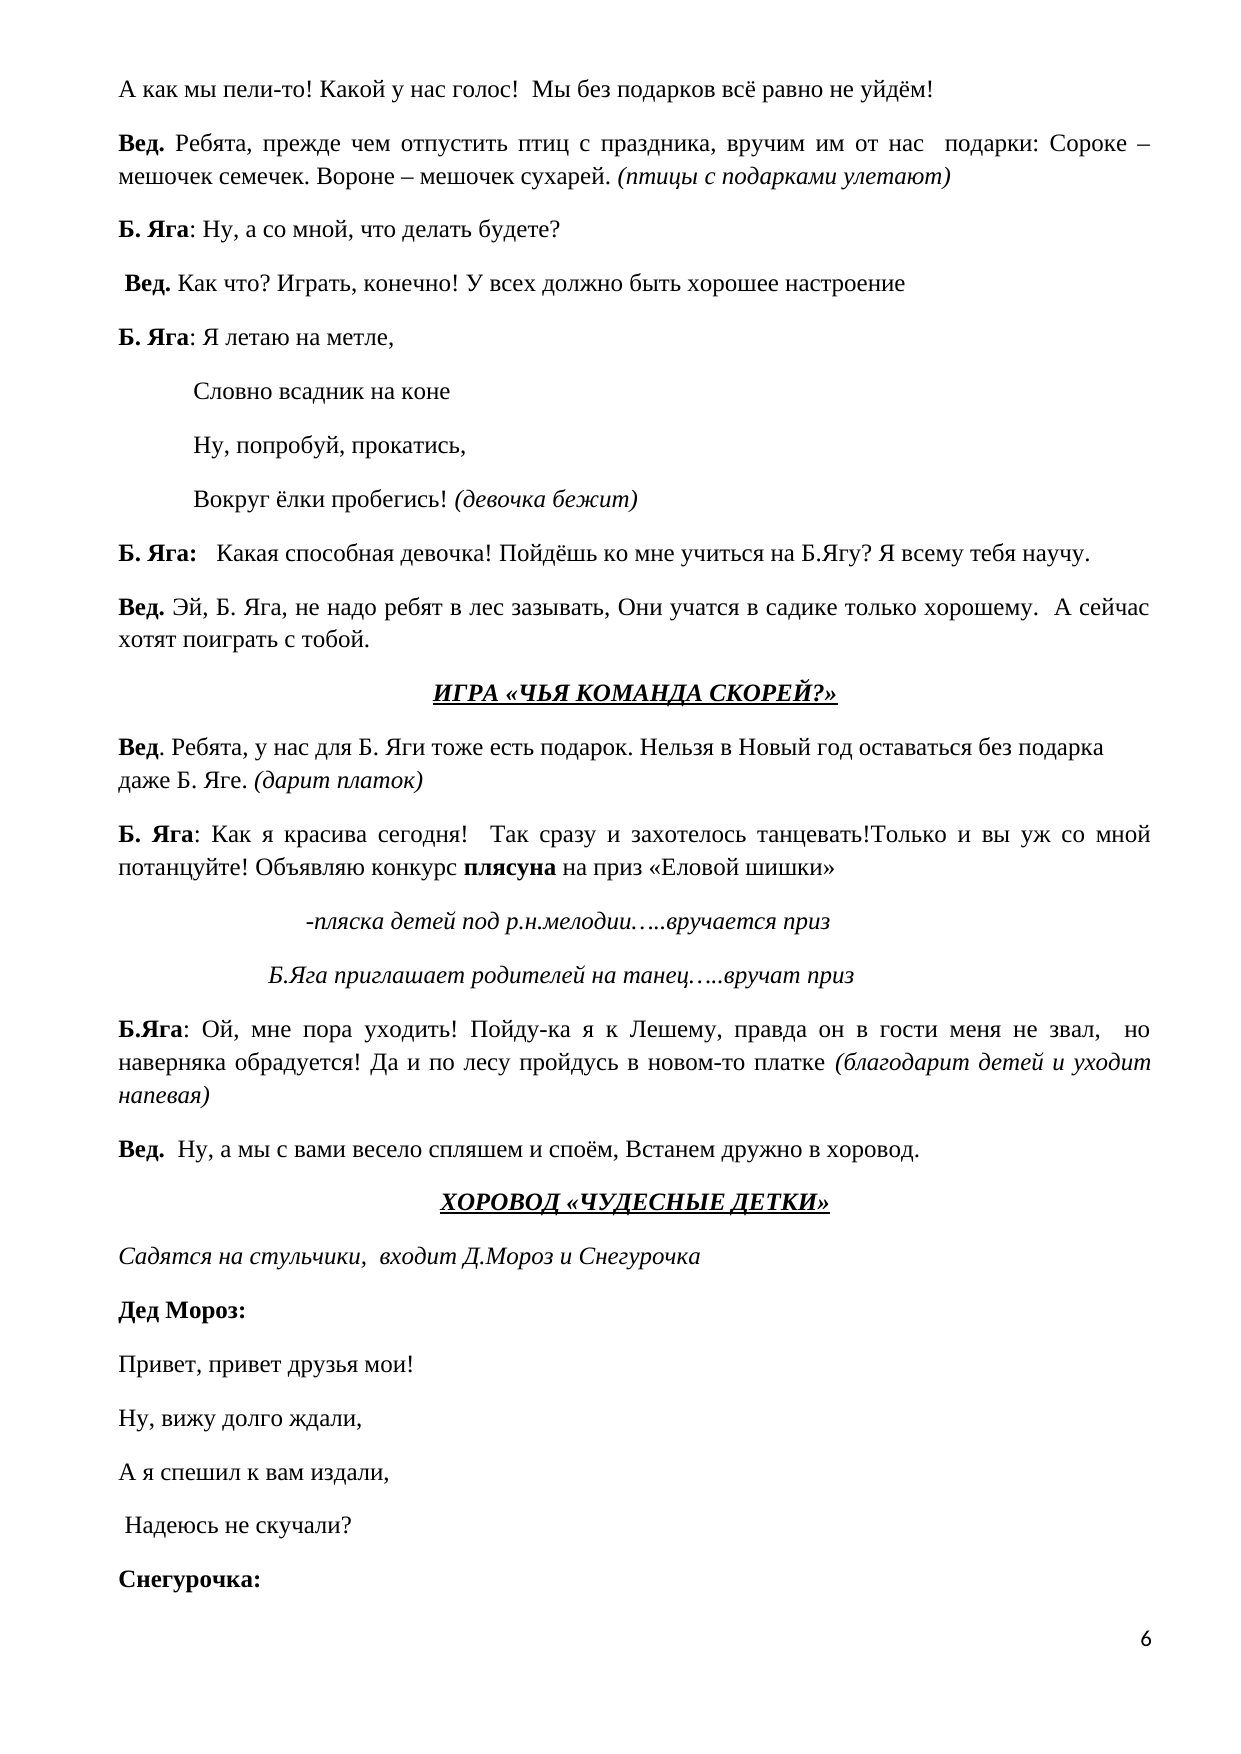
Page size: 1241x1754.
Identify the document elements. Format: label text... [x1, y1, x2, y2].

text Вед. Эй, Б. Яга, не надо ребят в лес зазывать, Они учатся в садике только хорошему. А сейчас хотят поиграть с тобой. [118, 592, 1152, 653]
text Вед. Ребята, прежде чем отпустить птиц с праздника, вручим им от нас подарки: Сороке – мешочек семечек. Вороне – мешочек сухарей. (птицы с подарками улетают) [118, 128, 1152, 189]
text Вед. Ребята, у нас для Б. Яги тоже есть подарок. Нельзя в Новый год оставаться без подарка даже Б. Яге. (дарит платок) [118, 732, 1152, 794]
text Привет, привет друзья мои! [118, 1349, 1152, 1378]
text Надеюсь не скучали? [118, 1511, 1152, 1539]
text ИГРА «ЧЬЯ КОМАНДА СКОРЕЙ?» [118, 678, 1152, 707]
text ХОРОВОД «ЧУДЕСНЫЕ ДЕТКИ» [118, 1187, 1152, 1216]
text Б. Яга: Ну, а со мной, что делать будете? [118, 214, 1152, 243]
text А как мы пели-то! Какой у нас голос! Мы без подарков всё равно не уйдём! [118, 74, 1152, 103]
text Словно всадник на коне [118, 376, 1152, 405]
text Б.Яга: Ой, мне пора уходить! Пойду-ка я к Лешему, правда он в гости меня не звал, но наверняка обрадуется! Да и по лесу пройдусь в новом-то платке (благодарит детей и уходит напевая) [118, 1014, 1152, 1108]
text Дед Мороз: [118, 1295, 1152, 1324]
text Б. Яга: Как я красива сегодня! Так сразу и захотелось танцевать!Только и вы уж со мной потанцуйте! Объявляю конкурс плясуна на приз «Еловой шишки» [118, 819, 1152, 881]
text Б.Яга приглашает родителей на танец…..вручат приз [118, 960, 1152, 989]
text -пляска детей под р.н.мелодии…..вручается приз [118, 906, 1152, 935]
text Вед. Ну, а мы с вами весело спляшем и споём, Встанем дружно в хоровод. [118, 1134, 1152, 1162]
text Ну, попробуй, прокатись, [118, 430, 1152, 459]
text Вокруг ёлки пробегись! (девочка бежит) [118, 484, 1152, 513]
text Б. Яга: Я летаю на метле, [118, 322, 1152, 351]
text Садятся на стульчики, входит Д.Мороз и Снегурочка [118, 1241, 1152, 1270]
text Снегурочка: [118, 1564, 1152, 1593]
text Ну, вижу долго ждали, [118, 1403, 1152, 1432]
text Б. Яга: Какая способная девочка! Пойдёшь ко мне учиться на Б.Ягу? Я всему тебя научу. [118, 538, 1152, 566]
text Вед. Как что? Играть, конечно! У всех должно быть хорошее настроение [118, 268, 1152, 297]
text А я спешил к вам издали, [118, 1457, 1152, 1486]
